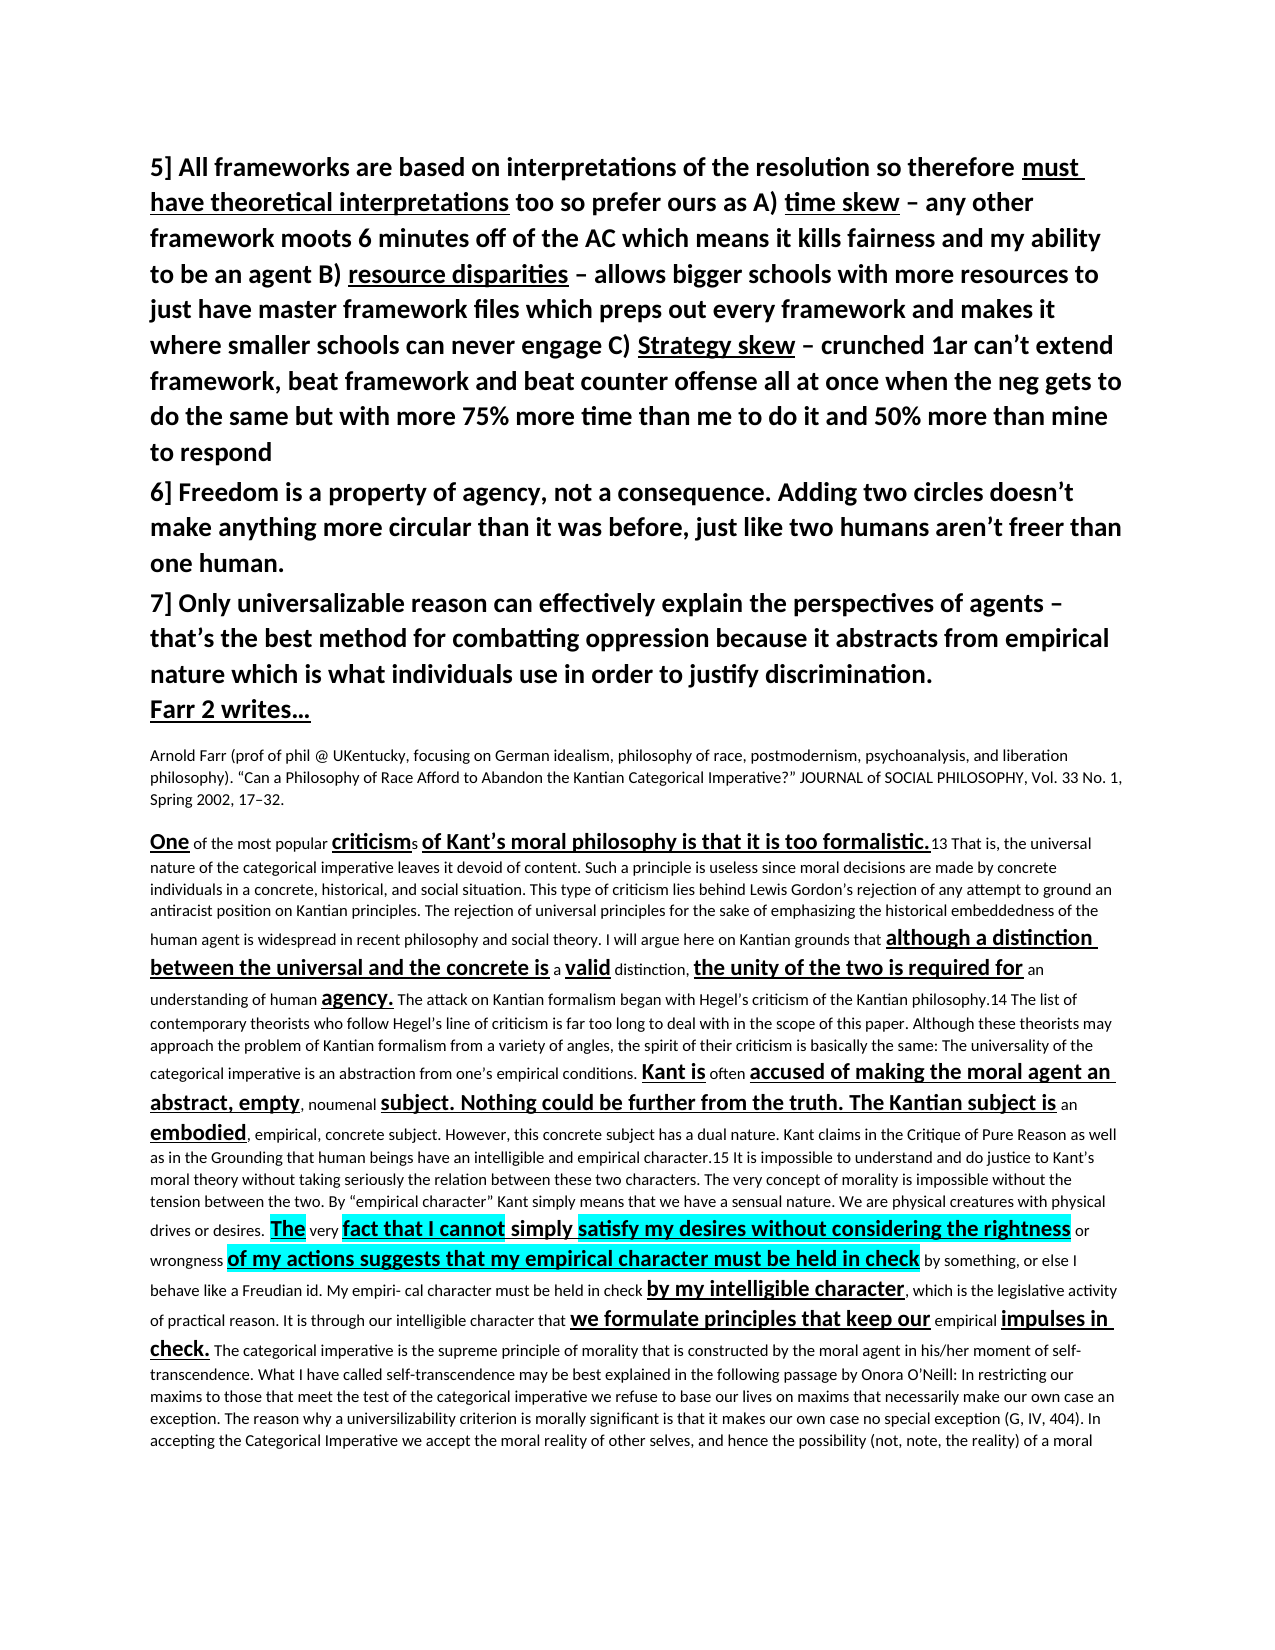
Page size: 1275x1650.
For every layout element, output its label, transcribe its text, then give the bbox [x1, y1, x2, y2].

text Arnold Farr (prof of phil @ UKentucky, focusing on German idealism, philosophy of race, postmodernism, psychoanalysis, and liberation philosophy). “Can a Philosophy of Race Afford to Abandon the Kantian Categorical Imperative?” JOURNAL of SOCIAL PHILOSOPHY, Vol. 33 No. 1, Spring 2002, 17–32. [150, 745, 1125, 809]
subtitle 5] All frameworks are based on interpretations of the resolution so therefore must have theoretical interpretations too so prefer ours as A) time skew – any other framework moots 6 minutes off of the AC which means it kills fairness and my ability to be an agent B) resource disparities – allows bigger schools with more resources to just have master framework files which preps out every framework and makes it where smaller schools can never engage C) Strategy skew – crunched 1ar can’t extend framework, beat framework and beat counter offense all at once when the neg gets to do the same but with more 75% more time than me to do it and 50% more than mine to respond [150, 150, 1125, 468]
text Farr 2 writes… [150, 693, 1125, 726]
subtitle 7] Only universalizable reason can effectively explain the perspectives of agents – that’s the best method for combatting oppression because it abstracts from empirical nature which is what individuals use in order to justify discrimination. [150, 586, 1125, 690]
subtitle 6] Freedom is a property of agency, not a consequence. Adding two circles doesn’t make anything more circular than it was before, just like two humans aren’t freer than one human. [150, 475, 1125, 579]
